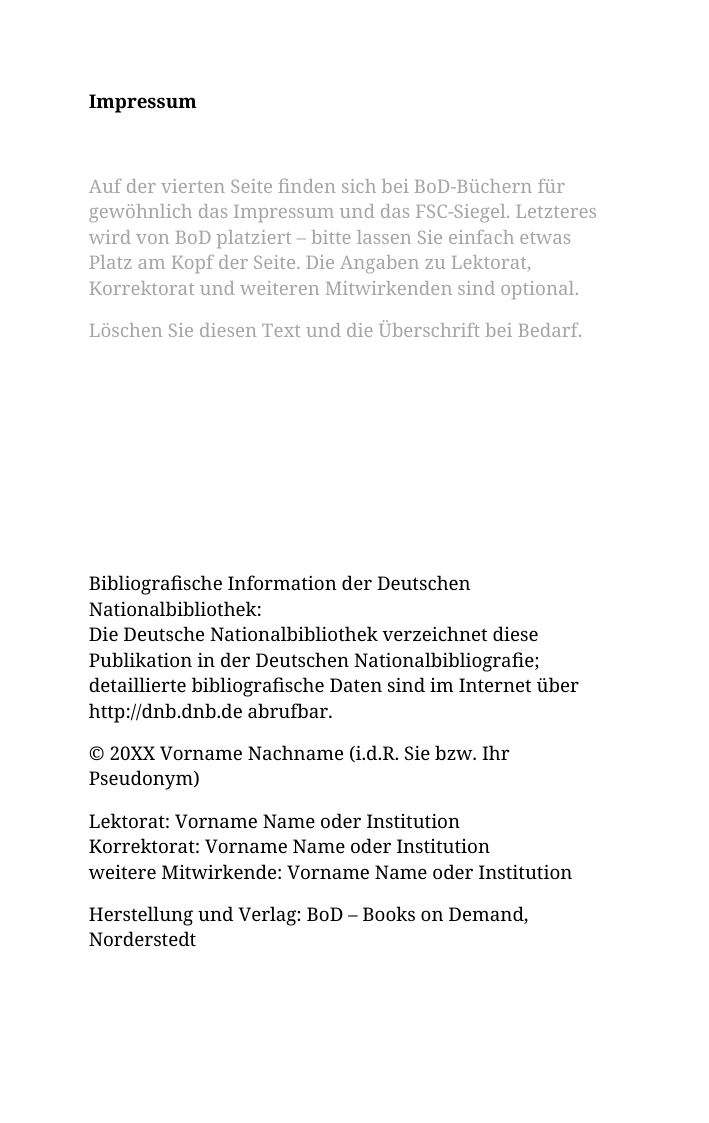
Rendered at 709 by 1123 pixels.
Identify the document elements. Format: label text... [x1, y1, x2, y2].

text Herstellung und Verlag: BoD – Books on Demand, Norderstedt [89, 901, 602, 952]
text Löschen Sie diesen Text und die Überschrift bei Bedarf. [89, 317, 602, 343]
text Bibliografische Information der Deutschen Nationalbibliothek: Die Deutsche Nationalbibliothek verzeichnet diese Publikation in der Deutschen Nationalbibliografie; detaillierte bibliografische Daten sind im Internet über http://dnb.dnb.de abrufbar. [89, 570, 602, 723]
text © 20XX Vorname Nachname (i.d.R. Sie bzw. Ihr Pseudonym) [89, 740, 602, 791]
text Auf der vierten Seite finden sich bei BoD-Büchern für gewöhnlich das Impressum und das FSC-Siegel. Letzteres wird von BoD platziert – bitte lassen Sie einfach etwas Platz am Kopf der Seite. Die Angaben zu Lektorat, Korrektorat und weiteren Mitwirkenden sind optional. [89, 173, 602, 301]
text Lektorat: Vorname Name oder Institution Korrektorat: Vorname Name oder Institution weitere Mitwirkende: Vorname Name oder Institution [89, 808, 602, 884]
text Impressum [89, 89, 602, 114]
